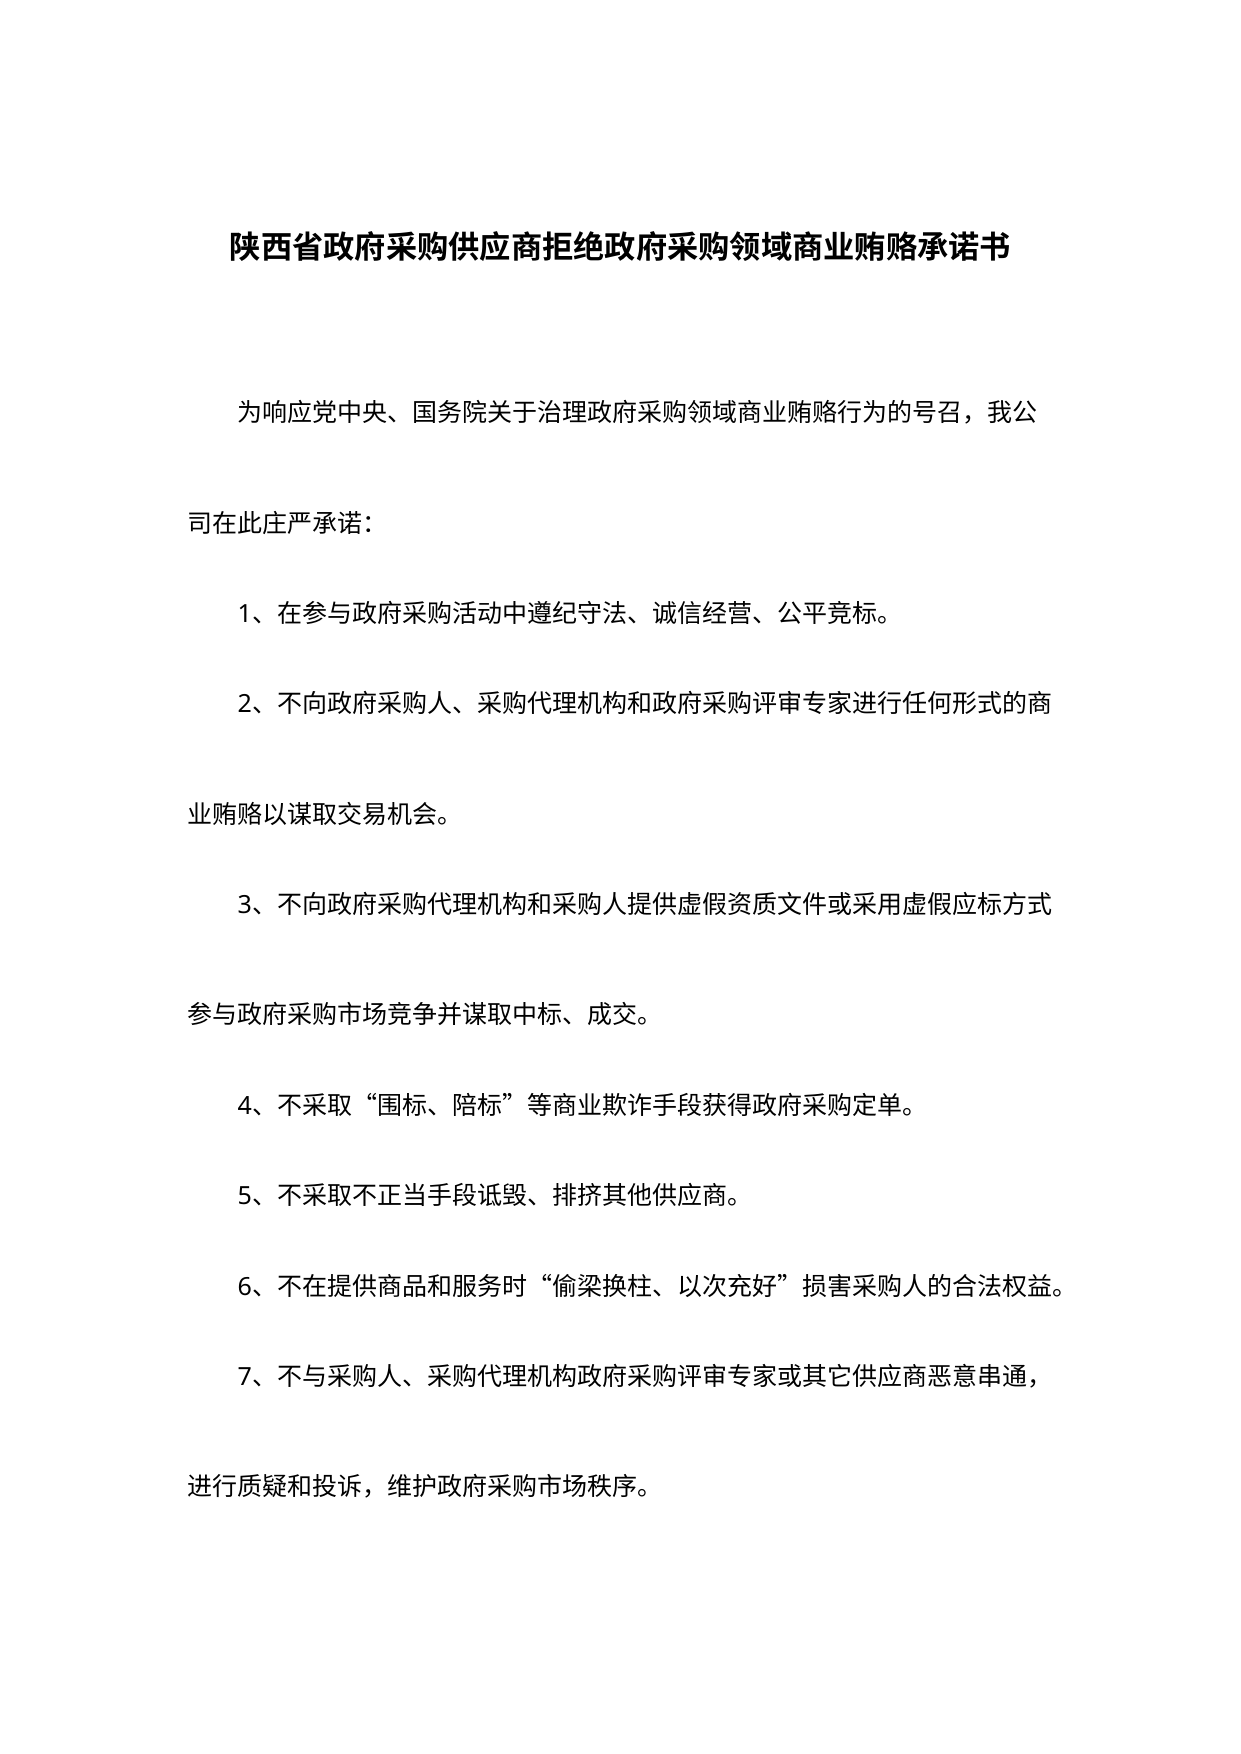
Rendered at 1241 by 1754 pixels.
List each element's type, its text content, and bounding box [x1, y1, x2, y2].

text 6、不在提供商品和服务时“偷梁换柱、以次充好”损害采购人的合法权益。 [187, 1252, 1053, 1317]
text 为响应党中央、国务院关于治理政府采购领域商业贿赂行为的号召，我公司在此庄严承诺： [187, 378, 1053, 554]
text 7、不与采购人、采购代理机构政府采购评审专家或其它供应商恶意串通，进行质疑和投诉，维护政府采购市场秩序。 [187, 1342, 1053, 1517]
text 2、不向政府采购人、采购代理机构和政府采购评审专家进行任何形式的商业贿赂以谋取交易机会。 [187, 669, 1053, 845]
text 5、不采取不正当手段诋毁、排挤其他供应商。 [187, 1161, 1053, 1226]
text 3、不向政府采购代理机构和采购人提供虚假资质文件或采用虚假应标方式参与政府采购市场竞争并谋取中标、成交。 [187, 870, 1053, 1046]
subtitle 陕西省政府采购供应商拒绝政府采购领域商业贿赂承诺书 [187, 212, 1053, 277]
text 1、在参与政府采购活动中遵纪守法、诚信经营、公平竞标。 [187, 579, 1053, 644]
text 4、不采取“围标、陪标”等商业欺诈手段获得政府采购定单。 [187, 1071, 1053, 1136]
